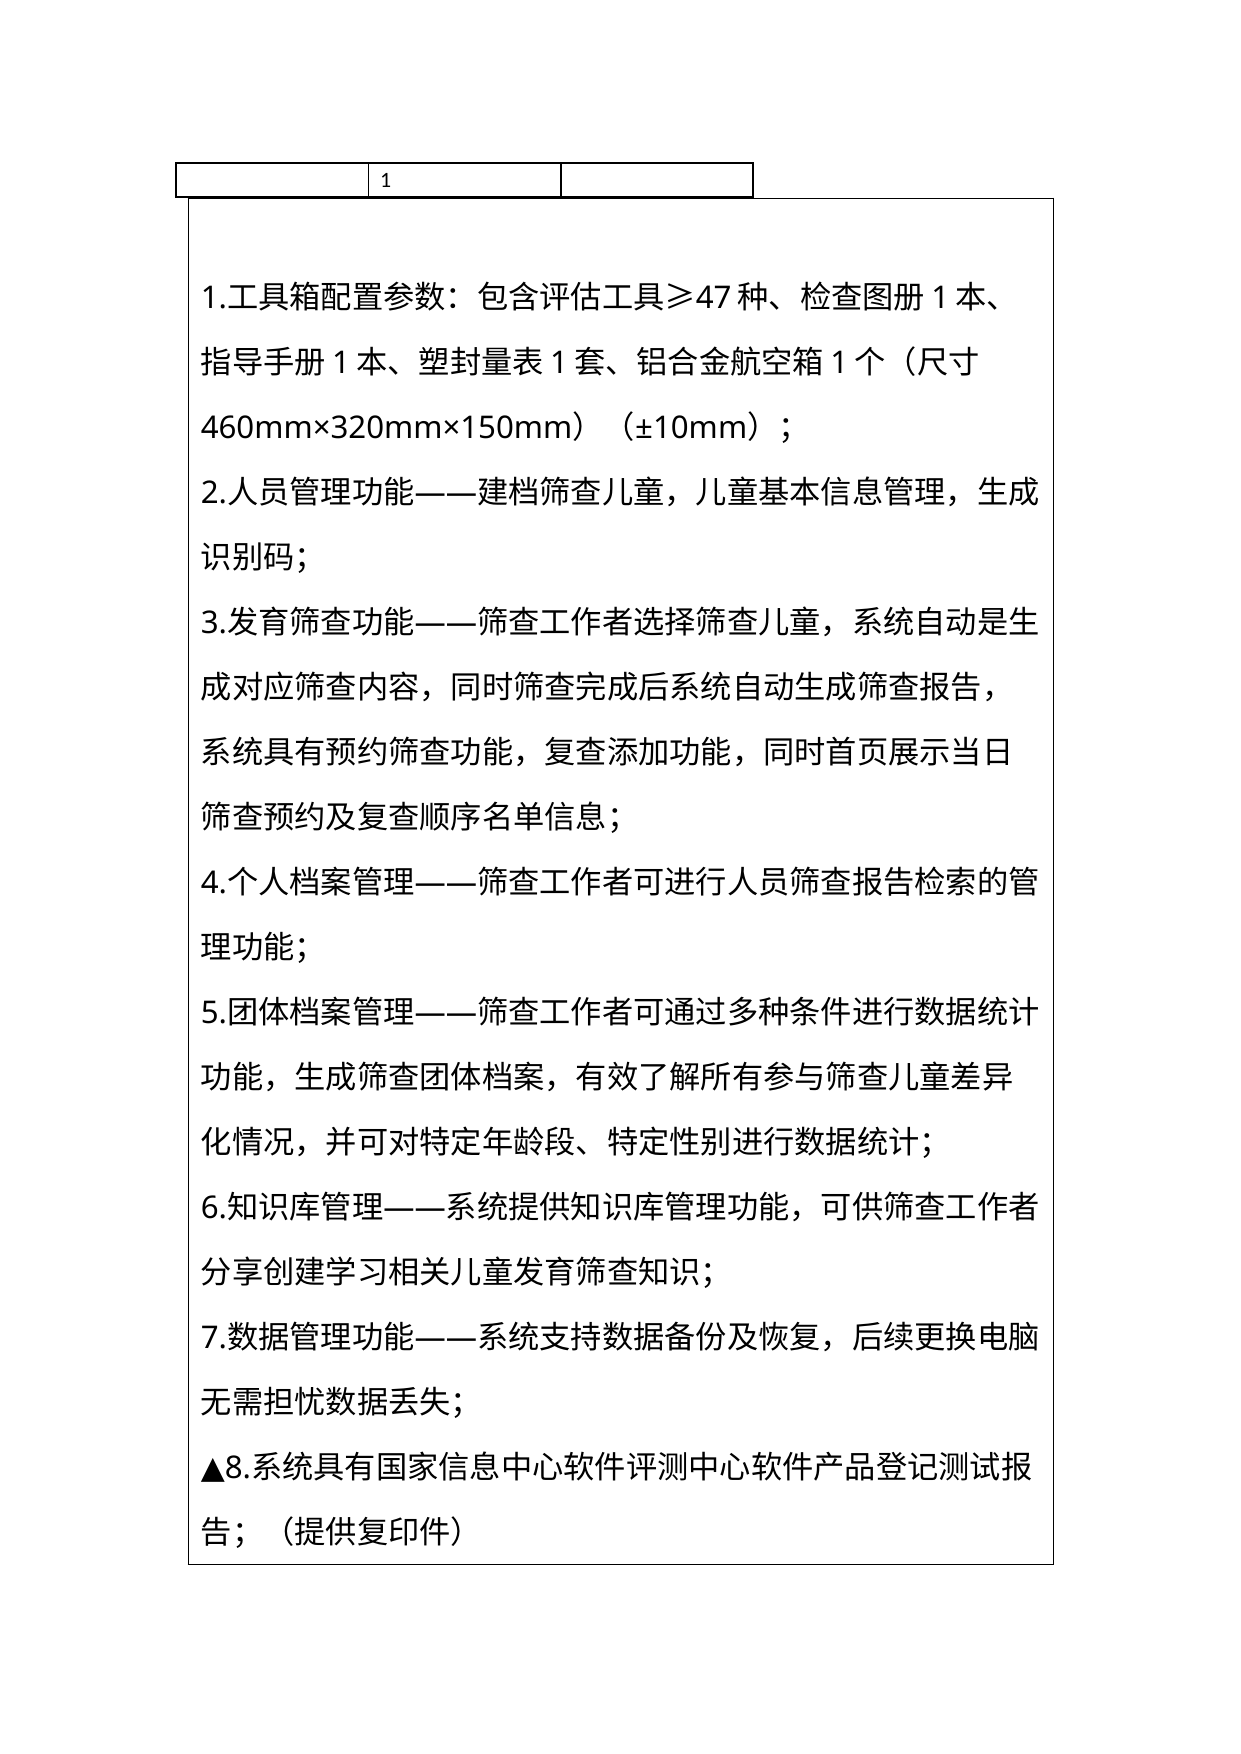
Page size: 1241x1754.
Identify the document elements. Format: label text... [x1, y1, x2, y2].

table_cell 1 [369, 164, 560, 196]
table_cell [177, 164, 368, 196]
